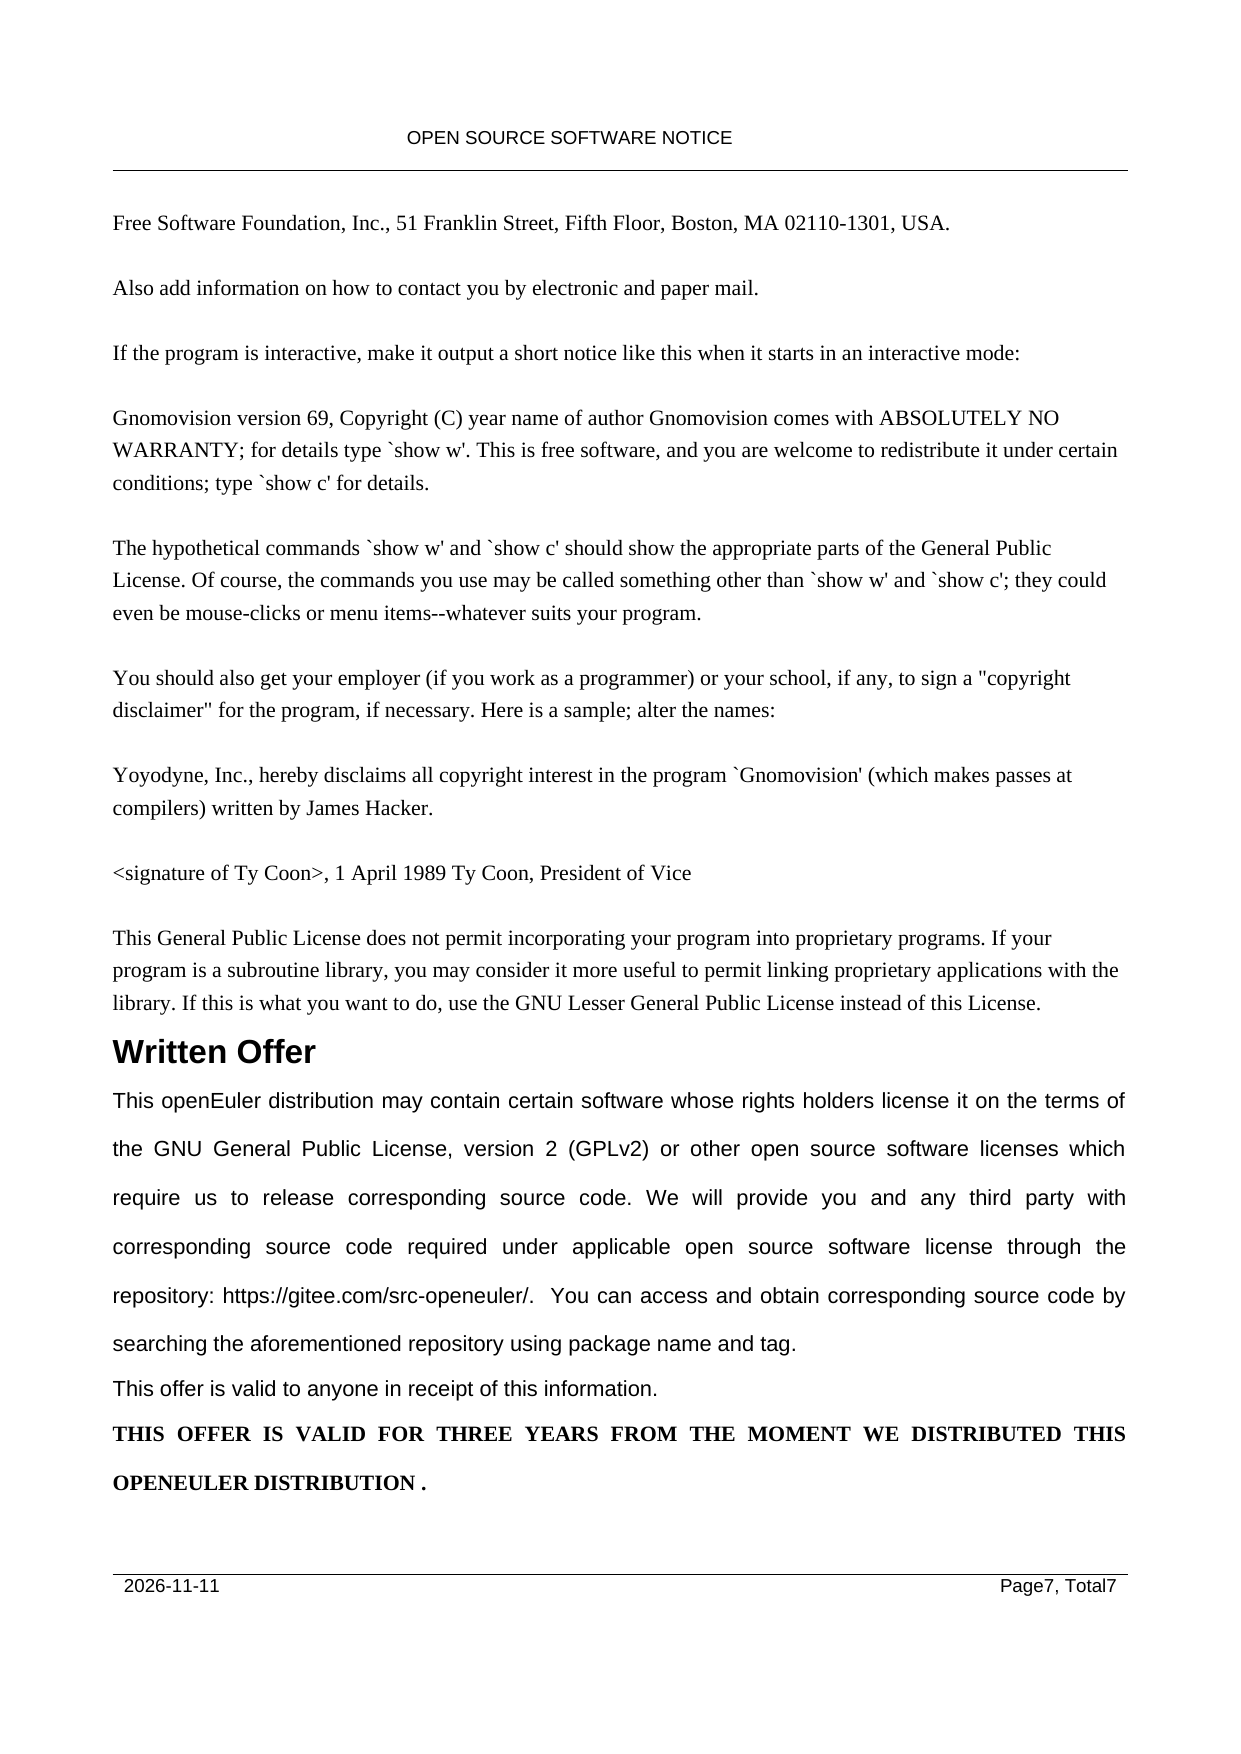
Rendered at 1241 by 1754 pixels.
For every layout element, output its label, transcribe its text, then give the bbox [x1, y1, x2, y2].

text THIS OFFER IS VALID FOR THREE YEARS FROM THE MOMENT WE DISTRIBUTED THIS OPENEULER DISTRIBUTION . [112, 1418, 1128, 1499]
text This offer is valid to anyone in receipt of this information. [112, 1373, 1128, 1405]
text Written Offer [112, 1019, 1128, 1084]
text This openEuler distribution may contain certain software whose rights holders license it on the terms of the GNU General Public License, version 2 (GPLv2) or other open source software licenses which require us to release corresponding source code. We will provide you and any third party with corresponding source code required under applicable open source software license through the repository: https://gitee.com/src-openeuler/. You can access and obtain corresponding source code by searching the aforementioned repository using package name and tag. [112, 1084, 1128, 1360]
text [112, 206, 1128, 1019]
